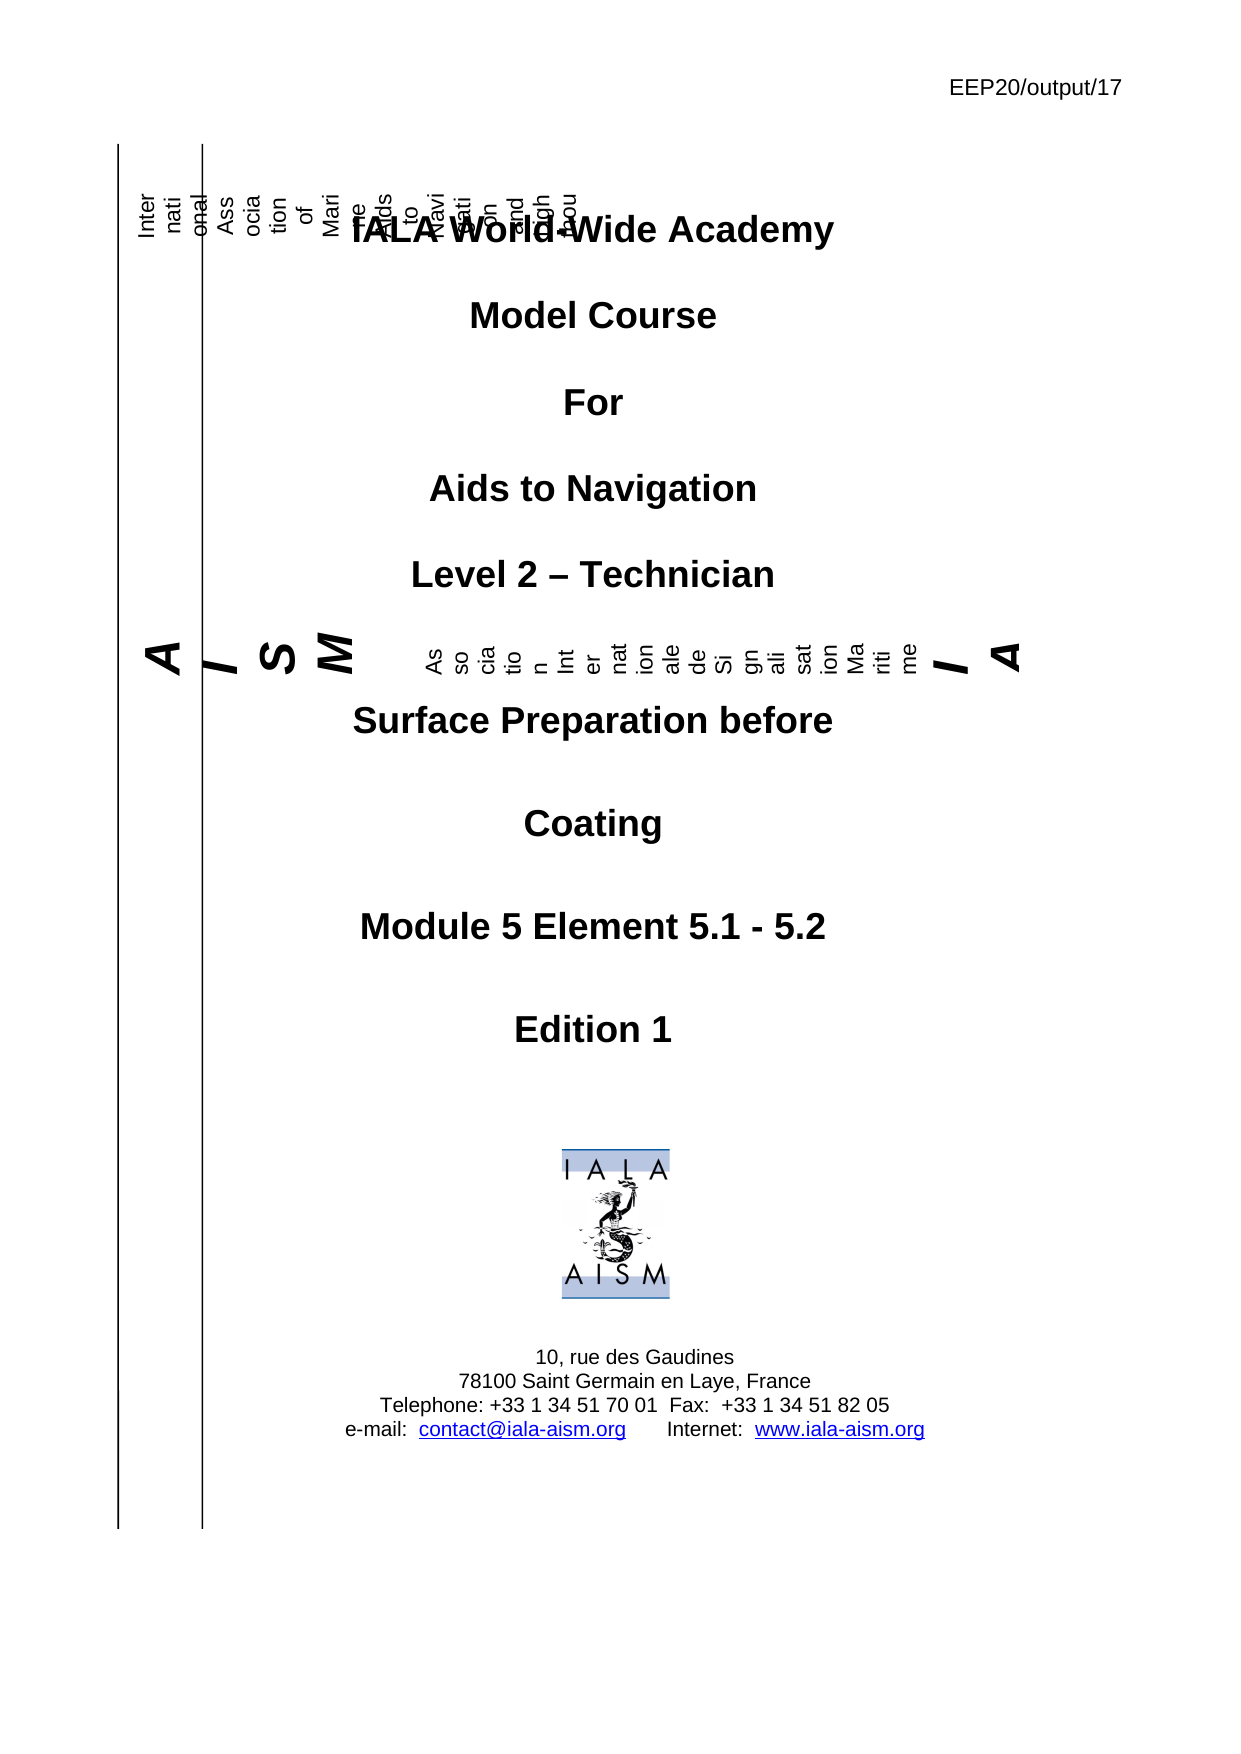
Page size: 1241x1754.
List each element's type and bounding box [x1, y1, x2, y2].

picture [561, 1149, 670, 1299]
